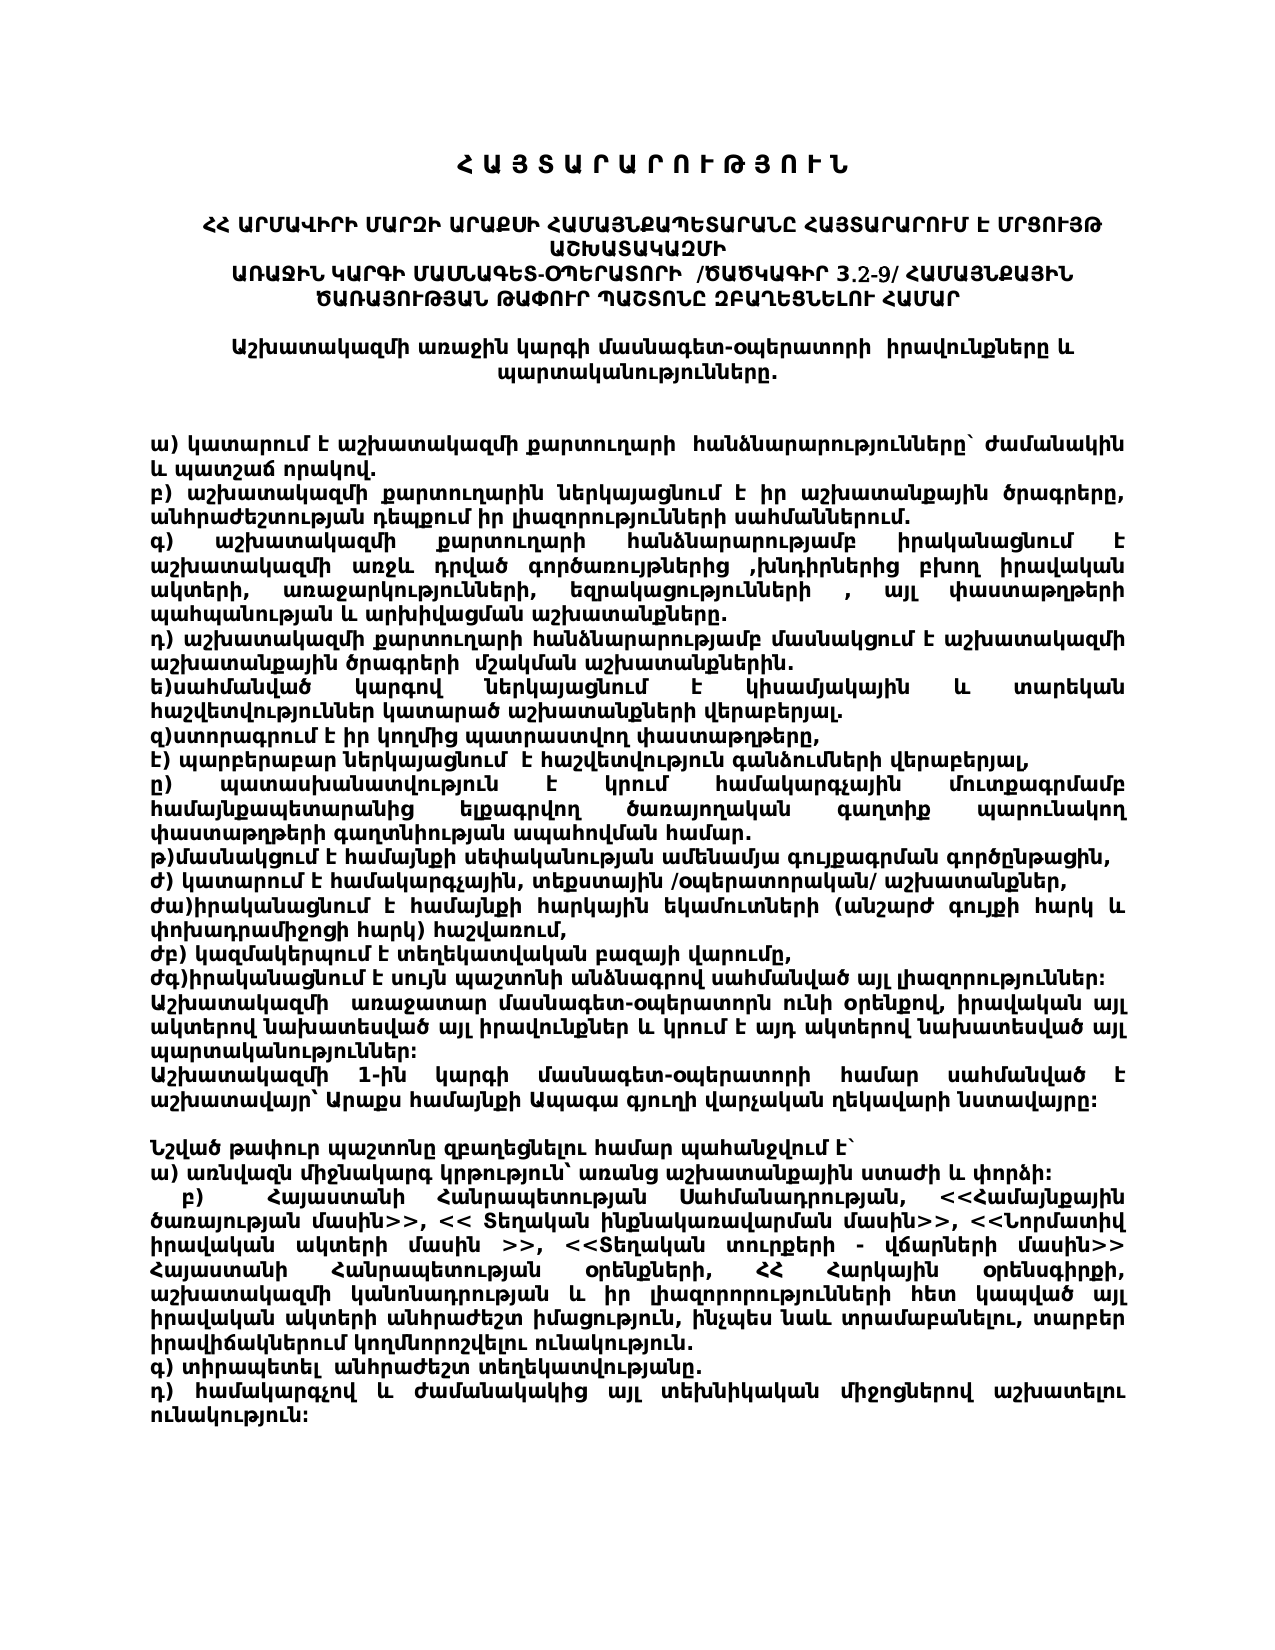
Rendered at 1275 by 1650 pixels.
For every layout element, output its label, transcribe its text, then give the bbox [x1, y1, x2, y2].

text գ) աշխատակազմի քարտուղարի հանձնարարությամբ իրականացնում է աշխատակազմի առջև դրված գործառույթներից ,խնդիրներից բխող իրավական ակտերի, առաջարկությունների, եզրակացությունների , այլ փաստաթղթերի պահպանության և արխիվացման աշխատանքները. [150, 529, 1126, 627]
text ժ) կատարում է համակարգչային, տեքստային /օպերատորական/ աշխատանքներ, [150, 869, 1126, 894]
text ժա)իրականացնում է համայնքի հարկային եկամուտների (անշարժ գույքի հարկ և փոխադրամիջոցի հարկ) հաշվառում, [150, 894, 1126, 942]
text թ)մասնակցում է համայնքի սեփականության ամենամյա գույքագրման գործընթացին, [150, 845, 1126, 869]
text դ) համակարգչով և ժամանակակից այլ տեխնիկական միջոցներով աշխատելու ունակություն։ [150, 1379, 1126, 1428]
text դ) աշխատակազմի քարտուղարի հանձնարարությամբ մասնակցում է աշխատակազմի աշխատանքային ծրագրերի մշակման աշխատանքներին. [150, 627, 1126, 675]
text բ) Հայաստանի Հանրապետության Սահմանադրության, <<Համայնքային ծառայության մասին>>, << Տեղական ինքնակառավարման մասին>>, <<Նորմատիվ իրավական ակտերի մասին >>, <<Տեղական տուրքերի - վճարների մասին>> Հայաստանի Հանրապետության օրենքների, ՀՀ Հարկային օրենսգիրքի, աշխատակազմի կանոնադրության և իր լիազորորությունների հետ կապված այլ իրավական ակտերի անհրաժեշտ իմացություն, ինչպես նաև տրամաբանելու, տարբեր իրավիճակներում կողմնորոշվելու ունակություն. [150, 1185, 1126, 1355]
text ԱՌԱՋԻՆ ԿԱՐԳԻ ՄԱՍՆԱԳԵՏ-ՕՊԵՐԱՏՈՐԻ /ԾԱԾԿԱԳԻՐ 3․2-9/ ՀԱՄԱՅՆՔԱՅԻՆ ԾԱՌԱՅՈՒԹՅԱՆ ԹԱՓՈՒՐ ՊԱՇՏՈՆԸ ԶԲԱՂԵՑՆԵԼՈՒ ՀԱՄԱՐ [150, 261, 1125, 311]
text ե)սահմանված կարգով ներկայացնում է կիսամյակային և տարեկան հաշվետվություններ կատարած աշխատանքների վերաբերյալ. [150, 675, 1126, 724]
text գ) տիրապետել անհրաժեշտ տեղեկատվությանը. [150, 1355, 1126, 1379]
text ՀՀ ԱՐՄԱՎԻՐԻ ՄԱՐԶԻ ԱՐԱՔՍԻ ՀԱՄԱՅՆՔԱՊԵՏԱՐԱՆԸ ՀԱՅՏԱՐԱՐՈՒՄ Է ՄՐՑՈՒՅԹ ԱՇԽԱՏԱԿԱԶՄԻ [150, 213, 1125, 261]
text զ)ստորագրում է իր կողմից պատրաստվող փաստաթղթերը, [150, 724, 1126, 748]
text ժգ)իրականացնում է սույն պաշտոնի անձնագրով սահմանված այլ լիազորություններ։ [150, 966, 1126, 991]
text ա) կատարում է աշխատակազմի քարտուղարի հանձնարարությունները` ժամանակին և պատշաճ որակով. [150, 432, 1126, 481]
text Նշված թափուր պաշտոնը զբաղեցնելու համար պահանջվում է` [150, 1136, 1126, 1161]
text Հ Ա Յ Տ Ա Ր Ա Ր Ո Ւ Թ Յ Ո Ւ Ն [150, 150, 1125, 179]
text բ) աշխատակազմի քարտուղարին ներկայացնում է իր աշխատանքային ծրագրերը, անհրաժեշտության դեպքում իր լիազորությունների սահմաններում. [150, 481, 1126, 529]
text ա) առնվազն միջնակարգ կրթություն՝ առանց աշխատանքային ստաժի և փորձի: [150, 1161, 1126, 1185]
text է) պարբերաբար ներկայացնում է հաշվետվություն գանձումների վերաբերյալ, [150, 748, 1126, 772]
text ժբ) կազմակերպում է տեղեկատվական բազայի վարումը, [150, 942, 1126, 966]
text Աշխատակազմի առաջատար մասնագետ-օպերատորն ունի oրենքով, իրավական այլ ակտերով նախատեսված այլ իրավունքներ և կրում է այդ ակտերով նախատեսված այլ պարտականություններ։ [150, 991, 1126, 1063]
text Աշխատակազմի 1-ին կարգի մասնագետ-օպերատորի համար սահմանված է աշխատավայր՝ Արաքս համայնքի Ապագա գյուղի վարչական ղեկավարի նստավայրը: [150, 1063, 1126, 1112]
text Աշխատակազմի առաջին կարգի մասնագետ-օպերատորի իրավունքները և պարտականությունները. [150, 335, 1125, 384]
text ը) պատասխանատվություն է կրում համակարգչային մուտքագրմամբ համայնքապետարանից ելքագրվող ծառայողական գաղտիք պարունակող փաստաթղթերի գաղտնիության ապահովման համար. [150, 772, 1126, 845]
